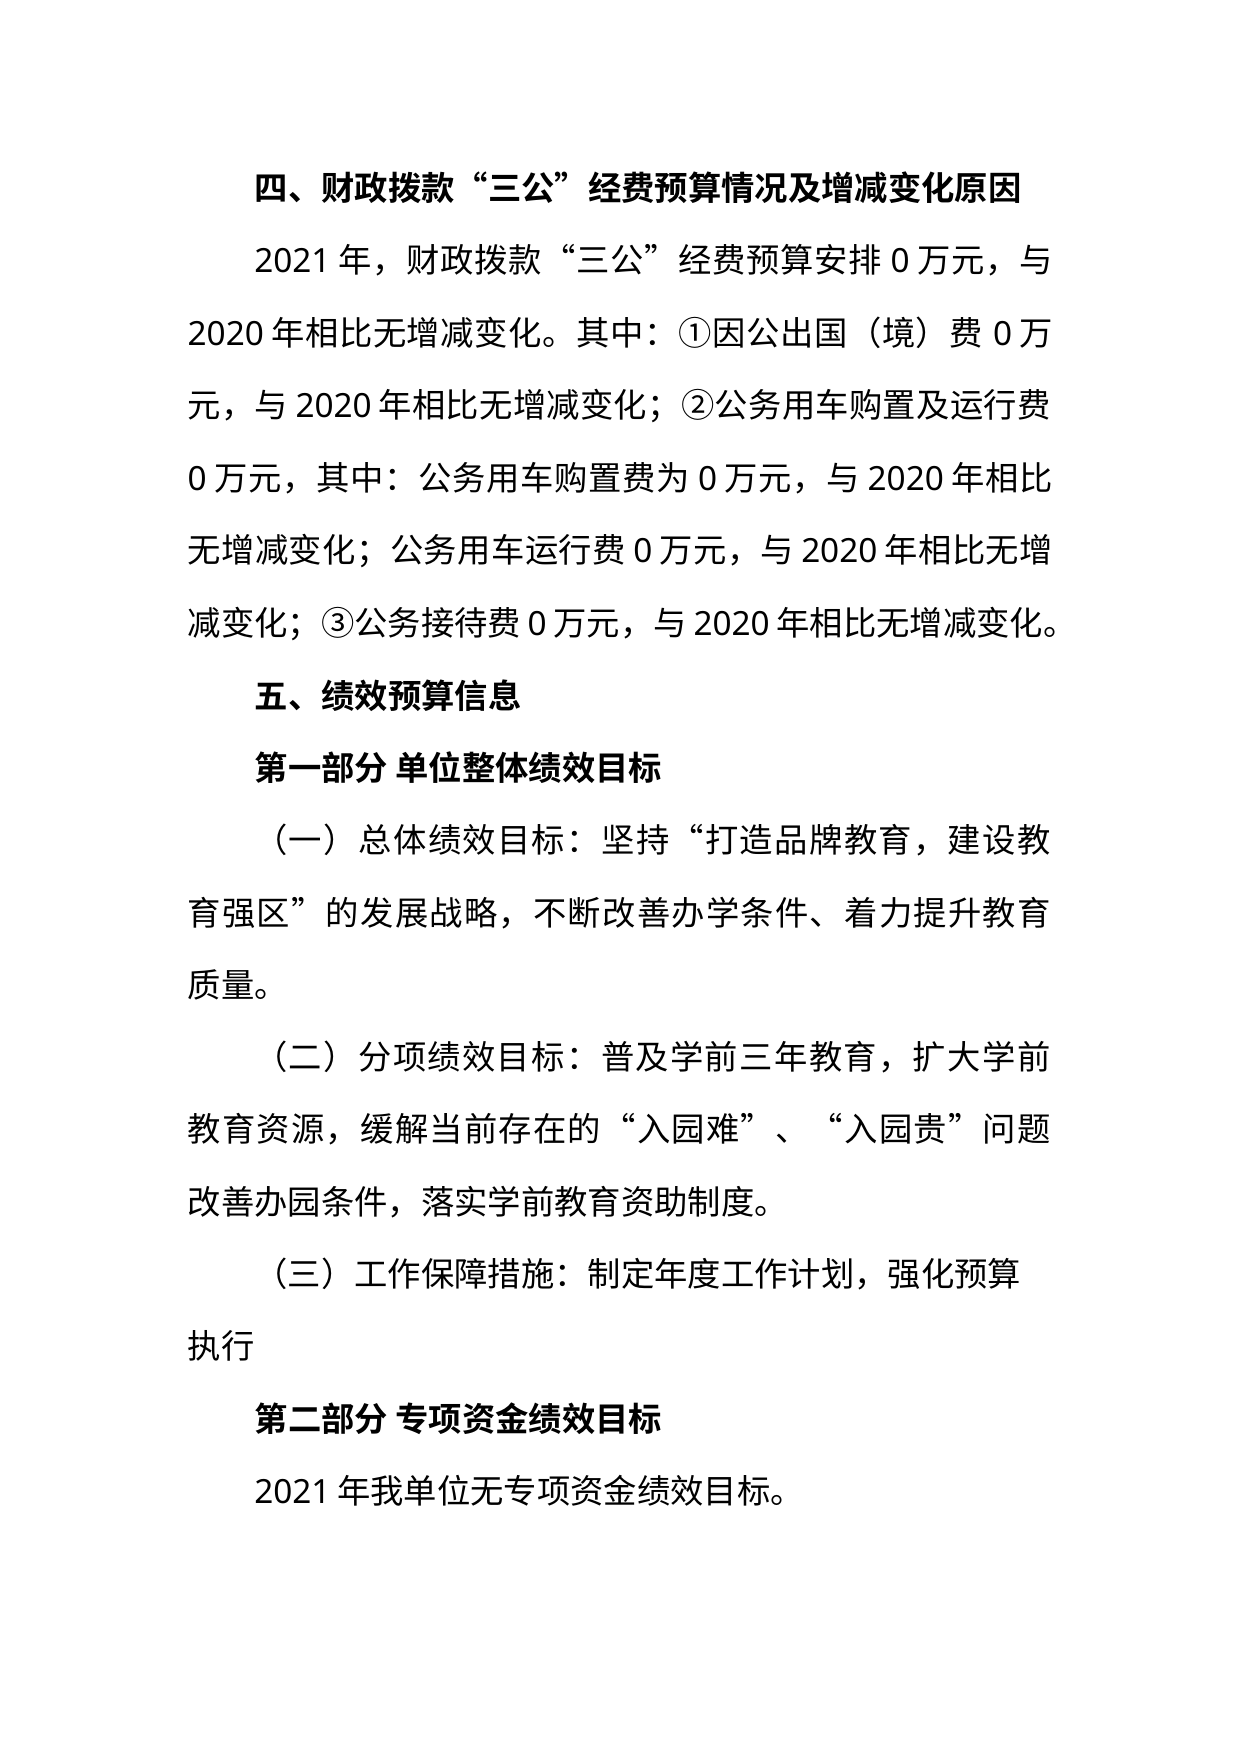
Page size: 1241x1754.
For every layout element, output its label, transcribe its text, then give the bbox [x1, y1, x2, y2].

text 四、财政拨款“三公”经费预算情况及增减变化原因 [187, 162, 1053, 210]
text 五、绩效预算信息 [187, 669, 1053, 718]
text 2021年，财政拨款“三公”经费预算安排0万元，与2020年相比无增减变化。其中：①因公出国（境）费0万元，与2020年相比无增减变化；②公务用车购置及运行费0万元，其中：公务用车购置费为0万元，与2020年相比无增减变化；公务用车运行费0万元，与2020年相比无增减变化；③公务接待费0万元，与2020年相比无增减变化。 [187, 234, 1053, 645]
text 第二部分 专项资金绩效目标 [187, 1392, 1053, 1441]
text 第一部分 单位整体绩效目标 [187, 742, 1053, 790]
text （三）工作保障措施：制定年度工作计划，强化预算执行 [187, 1248, 1053, 1368]
text 2021年我单位无专项资金绩效目标。 [187, 1464, 1053, 1513]
text （一）总体绩效目标：坚持“打造品牌教育，建设教育强区”的发展战略，不断改善办学条件、着力提升教育质量。 [187, 814, 1053, 1007]
text （二）分项绩效目标：普及学前三年教育，扩大学前教育资源，缓解当前存在的“入园难”、“入园贵”问题。改善办园条件，落实学前教育资助制度。 [187, 1031, 1053, 1224]
